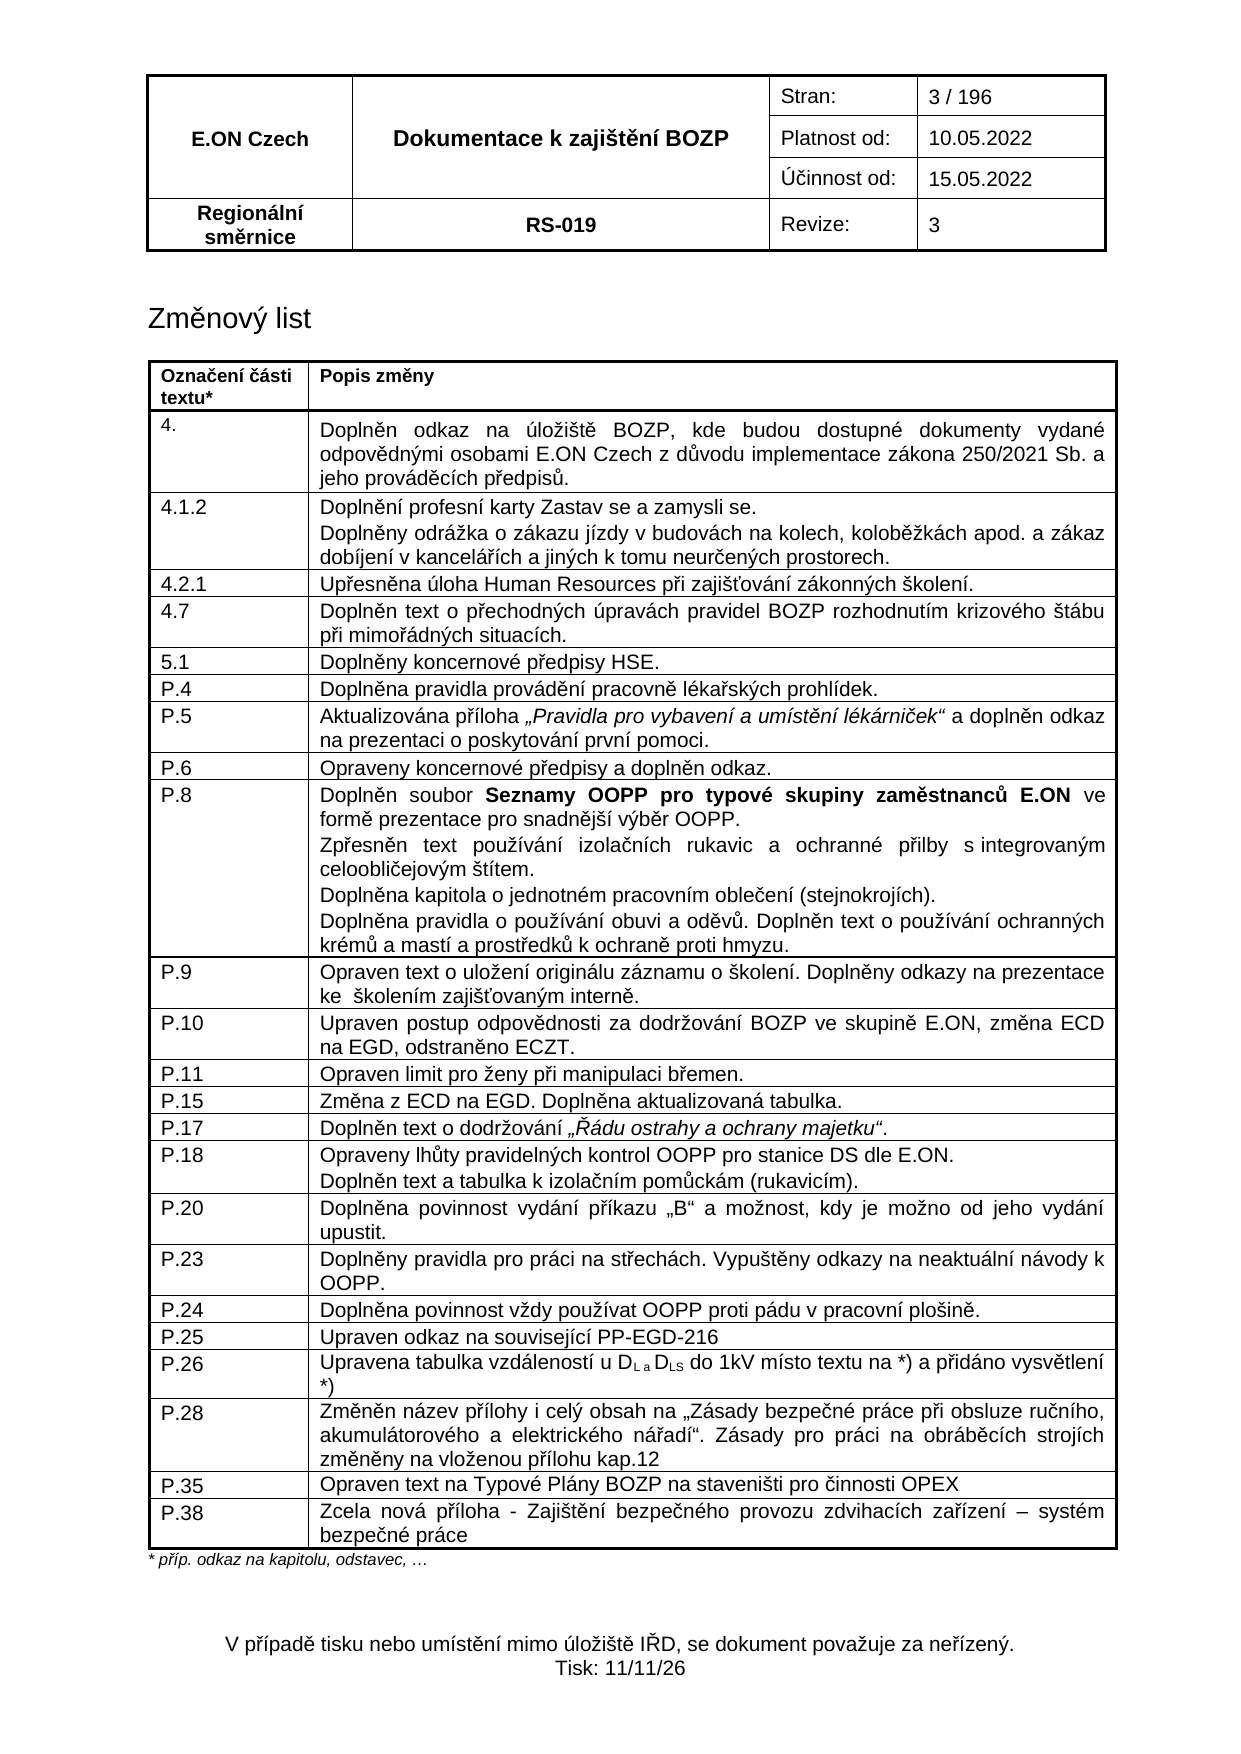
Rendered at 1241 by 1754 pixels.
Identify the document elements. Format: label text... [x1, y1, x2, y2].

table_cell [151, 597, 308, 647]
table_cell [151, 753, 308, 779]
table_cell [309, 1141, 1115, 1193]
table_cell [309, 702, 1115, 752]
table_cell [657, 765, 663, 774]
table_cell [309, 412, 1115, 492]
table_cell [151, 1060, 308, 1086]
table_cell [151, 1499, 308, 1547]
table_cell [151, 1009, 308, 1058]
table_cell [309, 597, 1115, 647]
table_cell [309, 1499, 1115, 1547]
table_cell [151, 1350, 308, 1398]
text Změnový list [148, 301, 1092, 335]
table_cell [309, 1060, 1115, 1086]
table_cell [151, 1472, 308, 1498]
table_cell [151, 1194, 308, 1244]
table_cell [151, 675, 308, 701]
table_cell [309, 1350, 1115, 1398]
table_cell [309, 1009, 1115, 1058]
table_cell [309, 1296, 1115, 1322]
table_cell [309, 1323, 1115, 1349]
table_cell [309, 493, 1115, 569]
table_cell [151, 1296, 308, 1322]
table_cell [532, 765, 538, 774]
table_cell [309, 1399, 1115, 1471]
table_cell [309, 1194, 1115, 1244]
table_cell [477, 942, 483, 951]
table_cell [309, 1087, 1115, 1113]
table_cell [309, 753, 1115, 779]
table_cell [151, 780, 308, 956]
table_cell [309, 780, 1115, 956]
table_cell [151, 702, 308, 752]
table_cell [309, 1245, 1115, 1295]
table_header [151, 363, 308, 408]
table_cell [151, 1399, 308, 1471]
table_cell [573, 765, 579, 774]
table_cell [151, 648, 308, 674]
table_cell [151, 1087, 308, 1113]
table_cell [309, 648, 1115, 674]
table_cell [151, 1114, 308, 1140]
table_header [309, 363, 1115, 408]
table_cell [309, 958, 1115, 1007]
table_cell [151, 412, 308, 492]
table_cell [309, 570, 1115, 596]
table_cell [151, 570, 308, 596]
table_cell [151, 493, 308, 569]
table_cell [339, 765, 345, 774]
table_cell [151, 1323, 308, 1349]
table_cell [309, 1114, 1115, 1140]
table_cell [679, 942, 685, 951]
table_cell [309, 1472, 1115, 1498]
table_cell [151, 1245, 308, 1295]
text * příp. odkaz na kapitolu, odstavec, … [148, 1550, 1092, 1569]
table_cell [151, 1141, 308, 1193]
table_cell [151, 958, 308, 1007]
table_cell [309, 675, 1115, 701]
